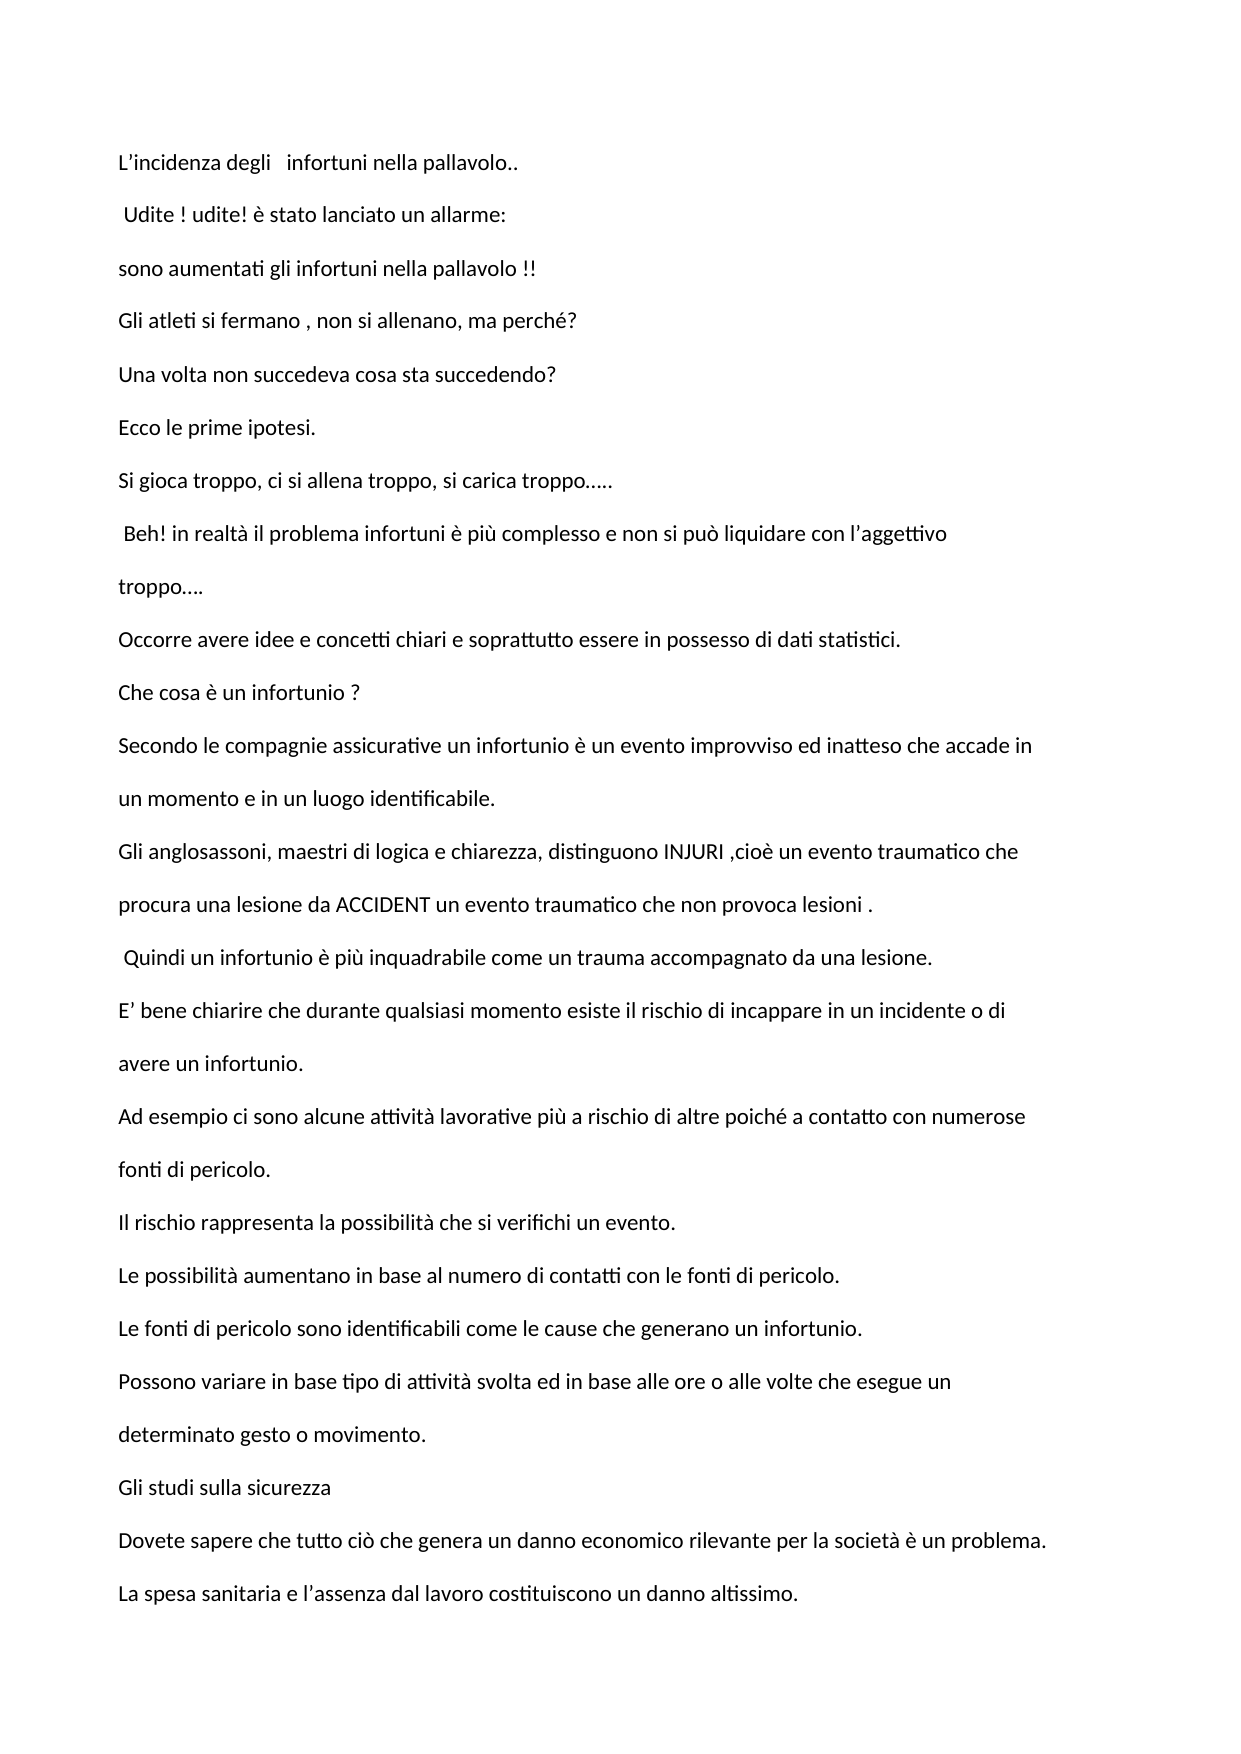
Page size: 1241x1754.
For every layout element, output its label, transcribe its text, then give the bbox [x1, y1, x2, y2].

text un momento e in un luogo identificabile. [118, 784, 1122, 812]
text Il rischio rappresenta la possibilità che si verifichi un evento. [118, 1208, 1122, 1236]
text Una volta non succedeva cosa sta succedendo? [118, 360, 1122, 388]
text Ad esempio ci sono alcune attività lavorative più a rischio di altre poiché a contatto con numerose [118, 1102, 1122, 1130]
text Gli atleti si fermano , non si allenano, ma perché? [118, 307, 1122, 335]
text Possono variare in base tipo di attività svolta ed in base alle ore o alle volte che esegue un [118, 1367, 1122, 1395]
text avere un infortunio. [118, 1049, 1122, 1077]
text Gli anglosassoni, maestri di logica e chiarezza, distinguono INJURI ,cioè un evento traumatico che [118, 837, 1122, 865]
text Quindi un infortunio è più inquadrabile come un trauma accompagnato da una lesione. [118, 943, 1122, 971]
text Si gioca troppo, ci si allena troppo, si carica troppo….. [118, 466, 1122, 494]
text Occorre avere idee e concetti chiari e soprattutto essere in possesso di dati statistici. [118, 625, 1122, 653]
text procura una lesione da ACCIDENT un evento traumatico che non provoca lesioni . [118, 890, 1122, 918]
text Che cosa è un infortunio ? [118, 678, 1122, 706]
text Dovete sapere che tutto ciò che genera un danno economico rilevante per la società è un problema. [118, 1526, 1122, 1554]
text Gli studi sulla sicurezza [118, 1473, 1122, 1501]
text E’ bene chiarire che durante qualsiasi momento esiste il rischio di incappare in un incidente o di [118, 996, 1122, 1024]
text troppo…. [118, 572, 1122, 600]
text Ecco le prime ipotesi. [118, 413, 1122, 441]
text sono aumentati gli infortuni nella pallavolo !! [118, 254, 1122, 282]
text Beh! in realtà il problema infortuni è più complesso e non si può liquidare con l’aggettivo [118, 519, 1122, 547]
text Le possibilità aumentano in base al numero di contatti con le fonti di pericolo. [118, 1261, 1122, 1289]
text Udite ! udite! è stato lanciato un allarme: [118, 201, 1122, 229]
text La spesa sanitaria e l’assenza dal lavoro costituiscono un danno altissimo. [118, 1579, 1122, 1607]
text Secondo le compagnie assicurative un infortunio è un evento improvviso ed inatteso che accade in [118, 731, 1122, 759]
text determinato gesto o movimento. [118, 1420, 1122, 1448]
text L’incidenza degli infortuni nella pallavolo.. [118, 148, 1122, 176]
text fonti di pericolo. [118, 1155, 1122, 1183]
text Le fonti di pericolo sono identificabili come le cause che generano un infortunio. [118, 1314, 1122, 1342]
